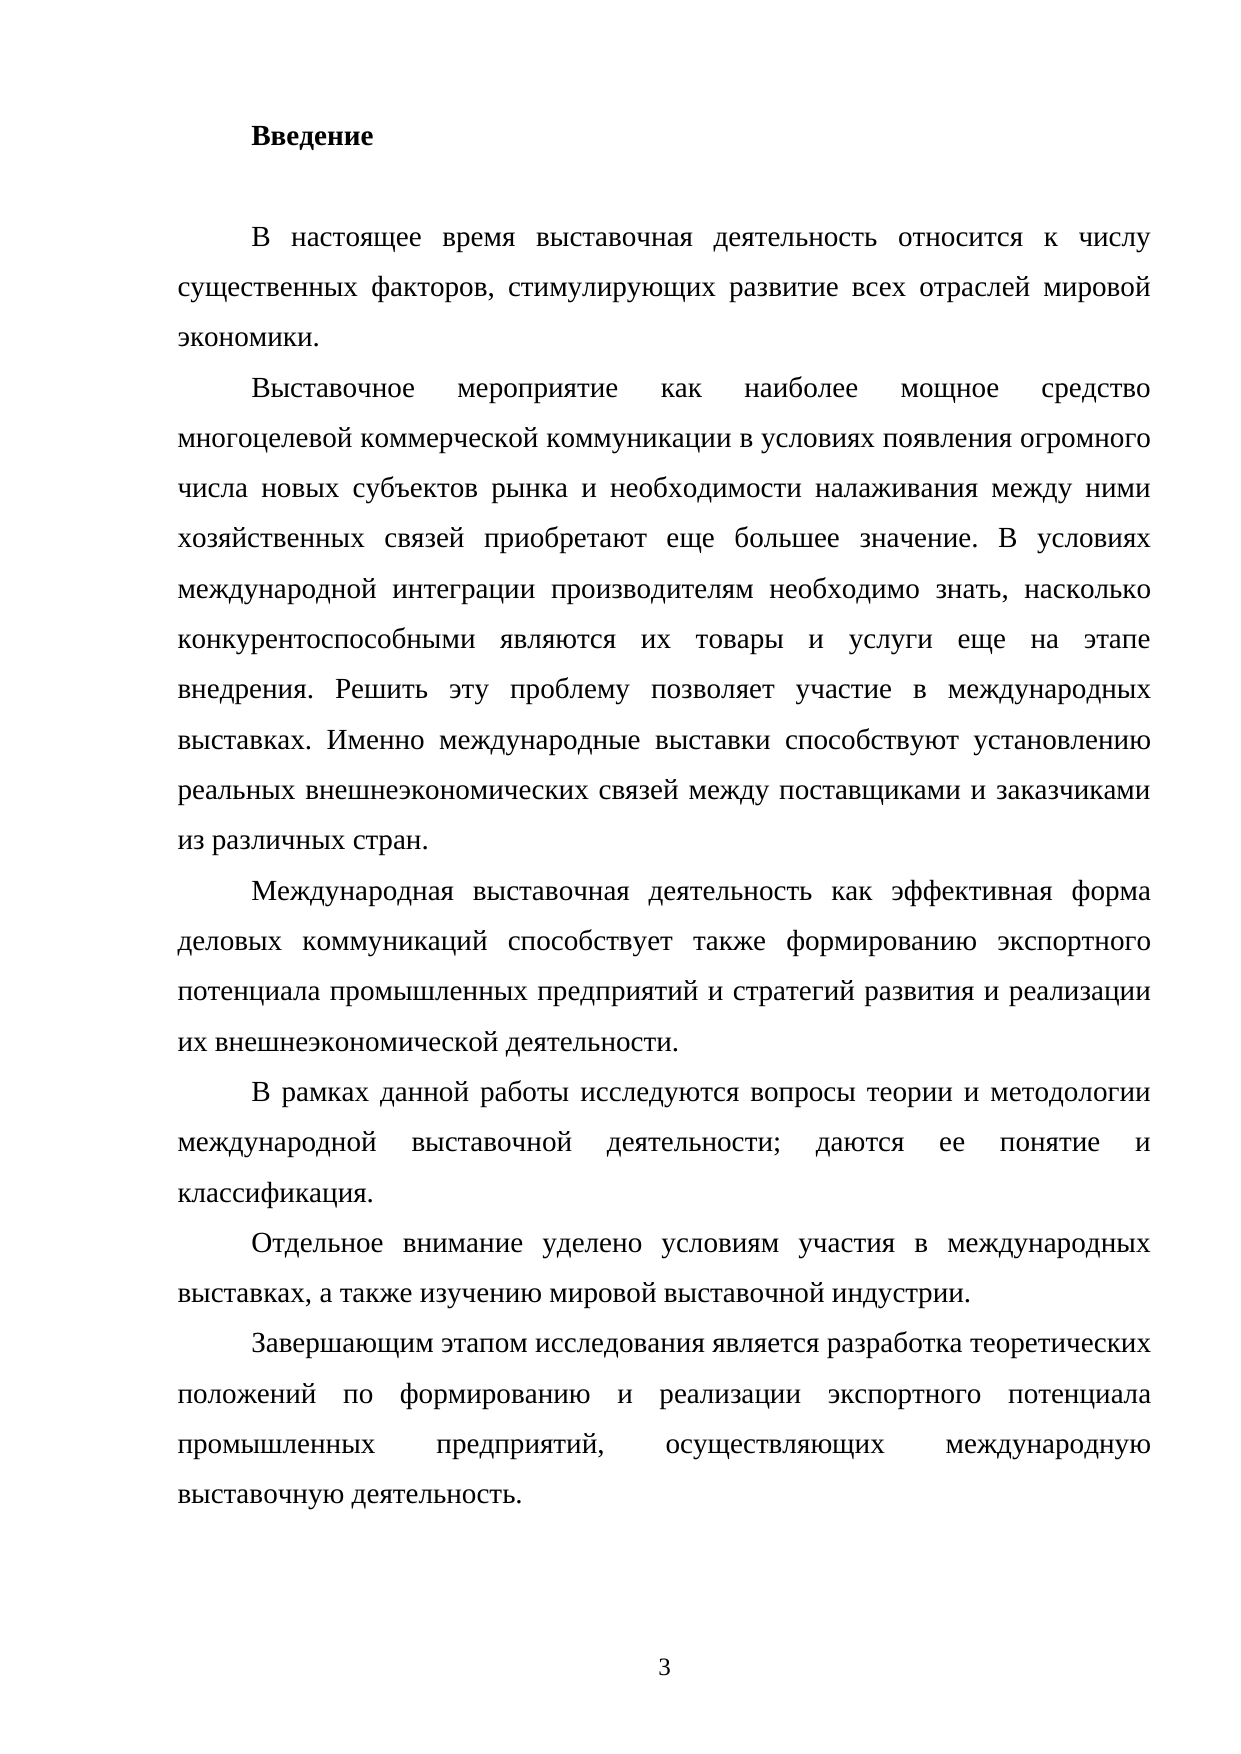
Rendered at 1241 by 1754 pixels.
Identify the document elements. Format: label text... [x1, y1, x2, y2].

text Завершающим этапом исследования является разработка теоретических положений по формированию и реализации экспортного потенциала промышленных предприятий, осуществляющих международную выставочную деятельность. [177, 1326, 1152, 1510]
text В рамках данной работы исследуются вопросы теории и методологии международной выставочной деятельности; даются ее понятие и классификация. [177, 1074, 1152, 1208]
text Международная выставочная деятельность как эффективная форма деловых коммуникаций способствует также формированию экспортного потенциала промышленных предприятий и стратегий развития и реализации их внешнеэкономической деятельности. [177, 873, 1152, 1057]
text Отдельное внимание уделено условиям участия в международных выставках, а также изучению мировой выставочной индустрии. [177, 1225, 1152, 1309]
text В настоящее время выставочная деятельность относится к числу существенных факторов, стимулирующих развитие всех отраслей мировой экономики. [177, 219, 1152, 353]
text Выставочное мероприятие как наиболее мощное средство многоцелевой коммерческой коммуникации в условиях появления огромного числа новых субъектов рынка и необходимости налаживания между ними хозяйственных связей приобретают еще большее значение. В условиях международной интеграции производителям необходимо знать, насколько конкурентоспособными являются их товары и услуги еще на этапе внедрения. Решить эту проблему позволяет участие в международных выставках. Именно международные выставки способствуют установлению реальных внешнеэкономических связей между поставщиками и заказчиками из различных стран. [177, 370, 1152, 856]
text Введение [177, 118, 1152, 152]
